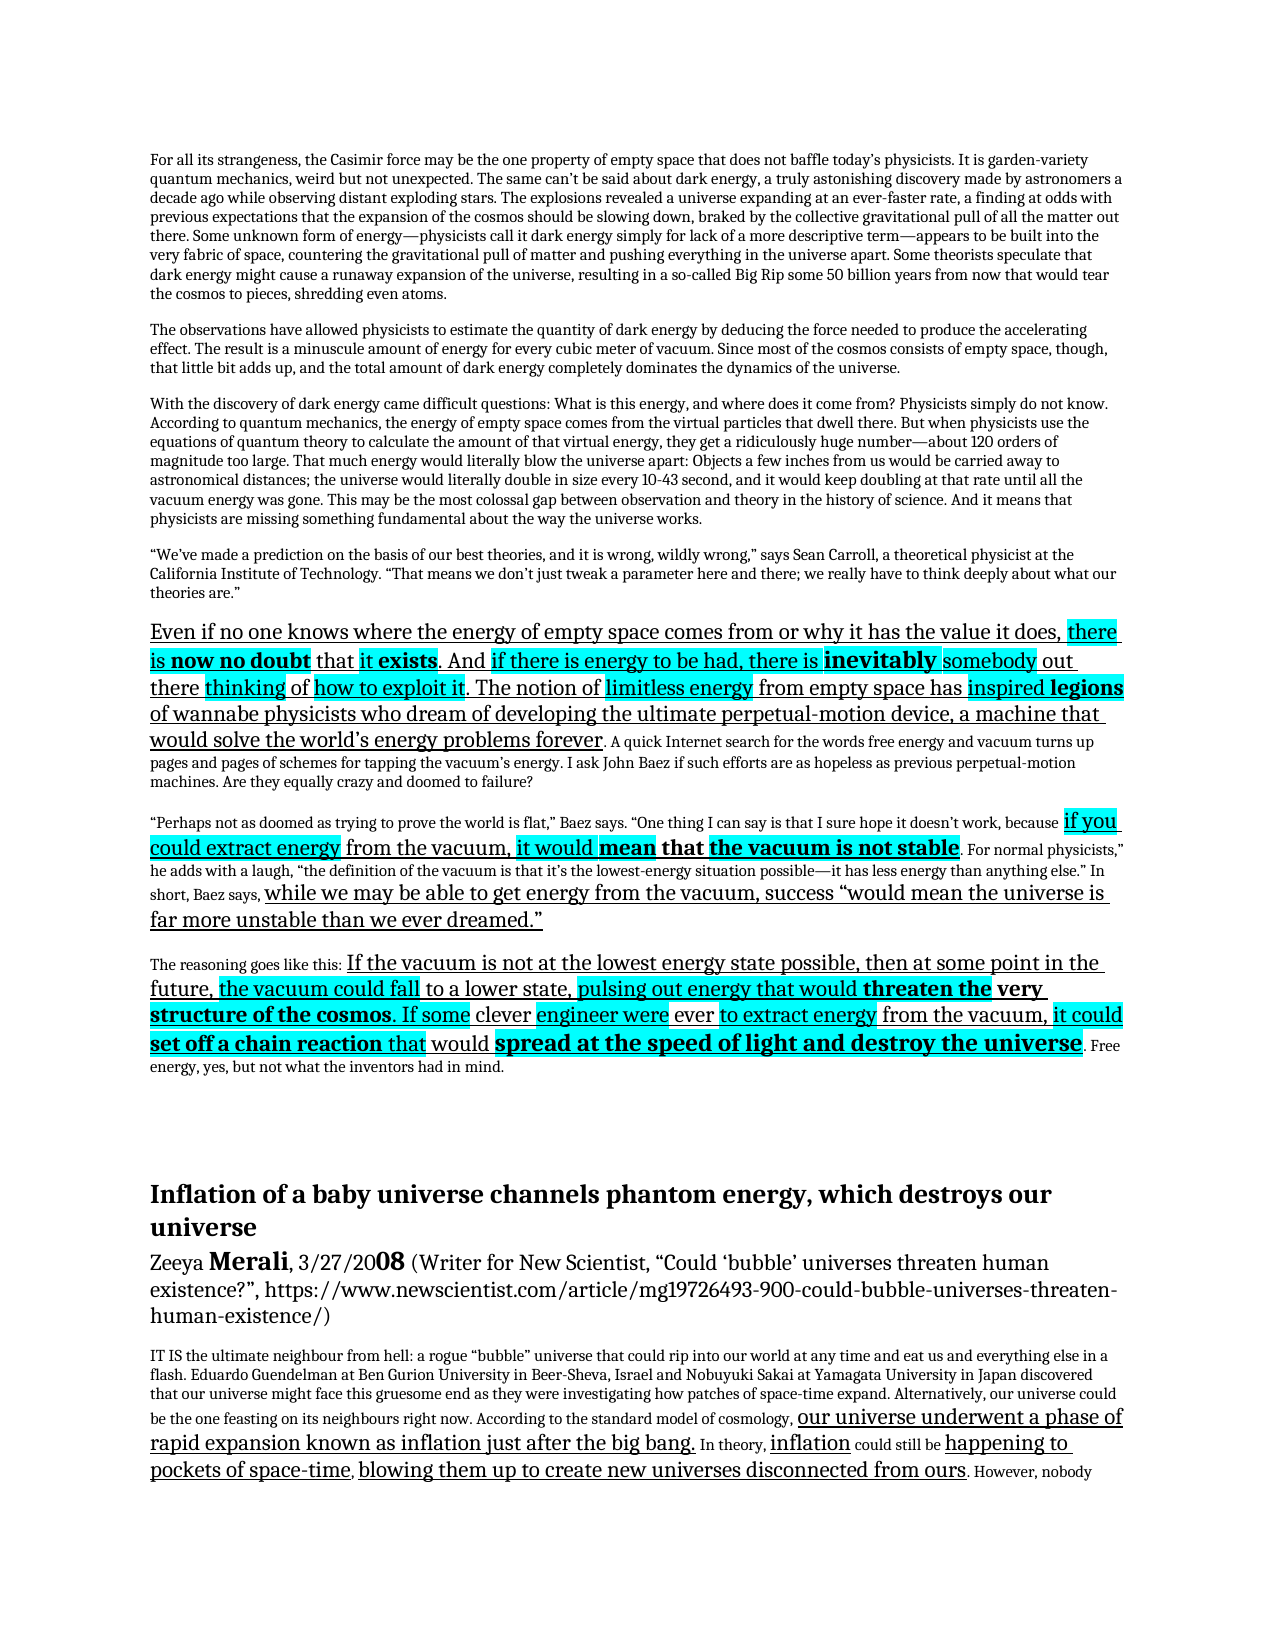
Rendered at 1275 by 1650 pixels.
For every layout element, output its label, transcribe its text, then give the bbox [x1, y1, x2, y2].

text The reasoning goes like this: If the vacuum is not at the lowest energy state possible, then at some point in the future, the vacuum could fall to a lower state, pulsing out energy that would threaten the very structure of the cosmos. If some clever engineer were ever to extract energy from the vacuum, it could set off a chain reaction that would spread at the speed of light and destroy the universe. Free energy, yes, but not what the inventors had in mind. [150, 949, 1125, 1077]
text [150, 1346, 1125, 1483]
text Zeeya Merali, 3/27/2008 (Writer for New Scientist, “Could ‘bubble’ universes threaten human existence?”, https://www.newscientist.com/article/mg19726493-900-could-bubble-universes-threaten-human-existence/) [150, 1246, 1125, 1329]
text “We’ve made a prediction on the basis of our best theories, and it is wrong, wildly wrong,” says Sean Carroll, a theoretical physicist at the California Institute of Technology. “That means we don’t just tweak a parameter here and there; we really have to think deeply about what our theories are.” [150, 545, 1125, 602]
text With the discovery of dark energy came difficult questions: What is this energy, and where does it come from? Physicists simply do not know. According to quantum mechanics, the energy of empty space comes from the virtual particles that dwell there. But when physicists use the equations of quantum theory to calculate the amount of that virtual energy, they get a ridiculously huge number—about 120 orders of magnitude too large. That much energy would literally blow the universe apart: Objects a few inches from us would be carried away to astronomical distances; the universe would literally double in size every 10-43 second, and it would keep doubling at that rate until all the vacuum energy was gone. This may be the most colossal gap between observation and theory in the history of science. And it means that physicists are missing something fundamental about the way the universe works. [150, 394, 1125, 528]
text Even if no one knows where the energy of empty space comes from or why it has the value it does, there is now no doubt that it exists. And if there is energy to be had, there is inevitably somebody out there thinking of how to exploit it. The notion of limitless energy from empty space has inspired legions of wannabe physicists who dream of developing the ultimate perpetual-motion device, a machine that would solve the world’s energy problems forever. A quick Internet search for the words free energy and vacuum turns up pages and pages of schemes for tapping the vacuum’s energy. I ask John Baez if such efforts are as hopeless as previous perpetual-motion machines. Are they equally crazy and doomed to failure? [150, 619, 1125, 792]
text The observations have allowed physicists to estimate the quantity of dark energy by deducing the force needed to produce the accelerating effect. The result is a minuscule amount of energy for every cubic meter of vacuum. Since most of the cosmos consists of empty space, though, that little bit adds up, and the total amount of dark energy completely dominates the dynamics of the universe. [150, 320, 1125, 377]
text For all its strangeness, the Casimir force may be the one property of empty space that does not baffle today’s physicists. It is garden-variety quantum mechanics, weird but not unexpected. The same can’t be said about dark energy, a truly astonishing discovery made by astronomers a decade ago while observing distant exploding stars. The explosions revealed a universe expanding at an ever-faster rate, a finding at odds with previous expectations that the expansion of the cosmos should be slowing down, braked by the collective gravitational pull of all the matter out there. Some unknown form of energy—physicists call it dark energy simply for lack of a more descriptive term—appears to be built into the very fabric of space, countering the gravitational pull of matter and pushing everything in the universe apart. Some theorists speculate that dark energy might cause a runaway expansion of the universe, resulting in a so-called Big Rip some 50 billion years from now that would tear the cosmos to pieces, shredding even atoms. [150, 150, 1125, 303]
subtitle Inflation of a baby universe channels phantom energy, which destroys our universe [150, 1179, 1125, 1243]
text “Perhaps not as doomed as trying to prove the world is flat,” Baez says. “One thing I can say is that I sure hope it doesn’t work, because if you could extract energy from the vacuum, it would mean that the vacuum is not stable. For normal physicists,” he adds with a laugh, “the definition of the vacuum is that it’s the lowest-energy situation possible—it has less energy than anything else.” In short, Baez says, while we may be able to get energy from the vacuum, success “would mean the universe is far more unstable than we ever dreamed.” [150, 808, 1125, 933]
